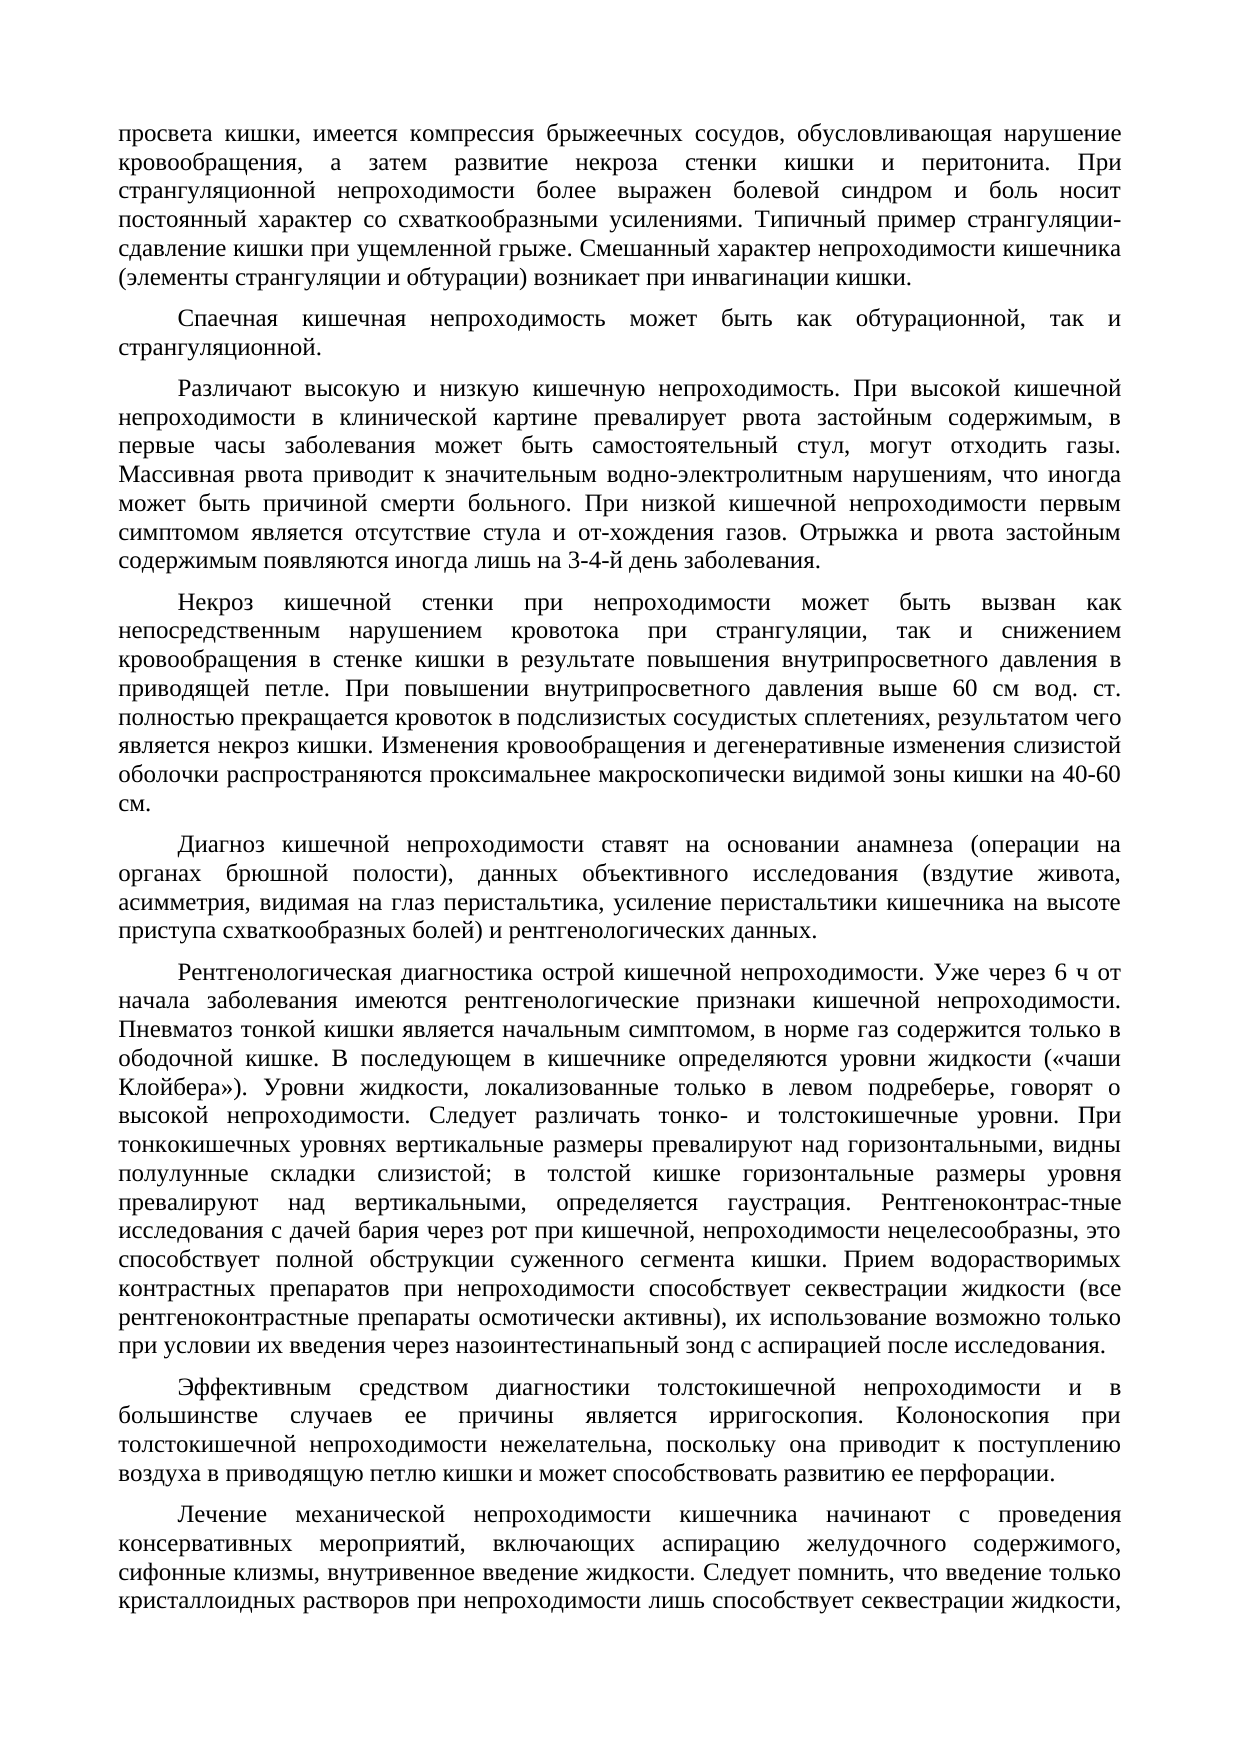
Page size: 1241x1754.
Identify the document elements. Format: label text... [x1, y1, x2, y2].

text Некроз кишечной стенки при непроходимости может быть вызван как непосредственным нарушением кровотока при странгуляции, так и снижением кровообращения в стенке кишки в результате повышения внутрипросветного давления в приводящей петле. При повышении внутрипросветного давления выше 60 см вод. ст. полностью прекращается кровоток в подслизистых сосудистых сплетениях, результатом чего является некроз кишки. Изменения кровообращения и дегенеративные изменения слизистой оболочки распространяются проксимальнее макроскопически видимой зоны кишки на 40-60 см. [118, 587, 1122, 817]
text Спаечная кишечная непроходимость может быть как обтурационной, так и странгуляционной. [118, 303, 1122, 361]
text Рентгенологическая диагностика острой кишечной непроходимости. Уже через 6 ч от начала заболевания имеются рентгенологические признаки кишечной непроходимости. Пневматоз тонкой кишки является начальным симптомом, в норме газ содержится только в ободочной кишке. В последующем в кишечнике определяются уровни жидкости («чаши Клойбера»). Уровни жидкости, локализованные только в левом подреберье, говорят о высокой непроходимости. Следует различать тонко- и толстокишечные уровни. При тонкокишечных уровнях вертикальные размеры превалируют над горизонтальными, видны полулунные складки слизистой; в толстой кишке горизонтальные размеры уровня превалируют над вертикальными, определяется гаустрация. Рентгеноконтрас-тные исследования с дачей бария через рот при кишечной, непроходимости нецелесообразны, это способствует полной обструкции суженного сегмента кишки. Прием водорастворимых контрастных препаратов при непроходимости способствует секвестрации жидкости (все рентгеноконтрастные препараты осмотически активны), их использование возможно только при условии их введения через назоинтестинапьный зонд с аспирацией после исследования. [118, 957, 1122, 1359]
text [118, 1499, 1122, 1614]
text Эффективным средством диагностики толстокишечной непроходимости и в большинстве случаев ее причины является ирригоскопия. Колоноскопия при толстокишечной непроходимости нежелательна, поскольку она приводит к поступлению воздуха в приводящую петлю кишки и может способствовать развитию ее перфорации. [118, 1372, 1122, 1487]
text Различают высокую и низкую кишечную непроходимость. При высокой кишечной непроходимости в клинической картине превалирует рвота застойным содержимым, в первые часы заболевания может быть самостоятельный стул, могут отходить газы. Массивная рвота приводит к значительным водно-электролитным нарушениям, что иногда может быть причиной смерти больного. При низкой кишечной непроходимости первым симптомом является отсутствие стула и от-хождения газов. Отрыжка и рвота застойным содержимым появляются иногда лишь на 3-4-й день заболевания. [118, 373, 1122, 574]
text Диагноз кишечной непроходимости ставят на основании анамнеза (операции на органах брюшной полости), данных объективного исследования (вздутие живота, асимметрия, видимая на глаз перистальтика, усиление перистальтики кишечника на высоте приступа схваткообразных болей) и рентгенологических данных. [118, 829, 1122, 944]
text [118, 118, 1122, 291]
